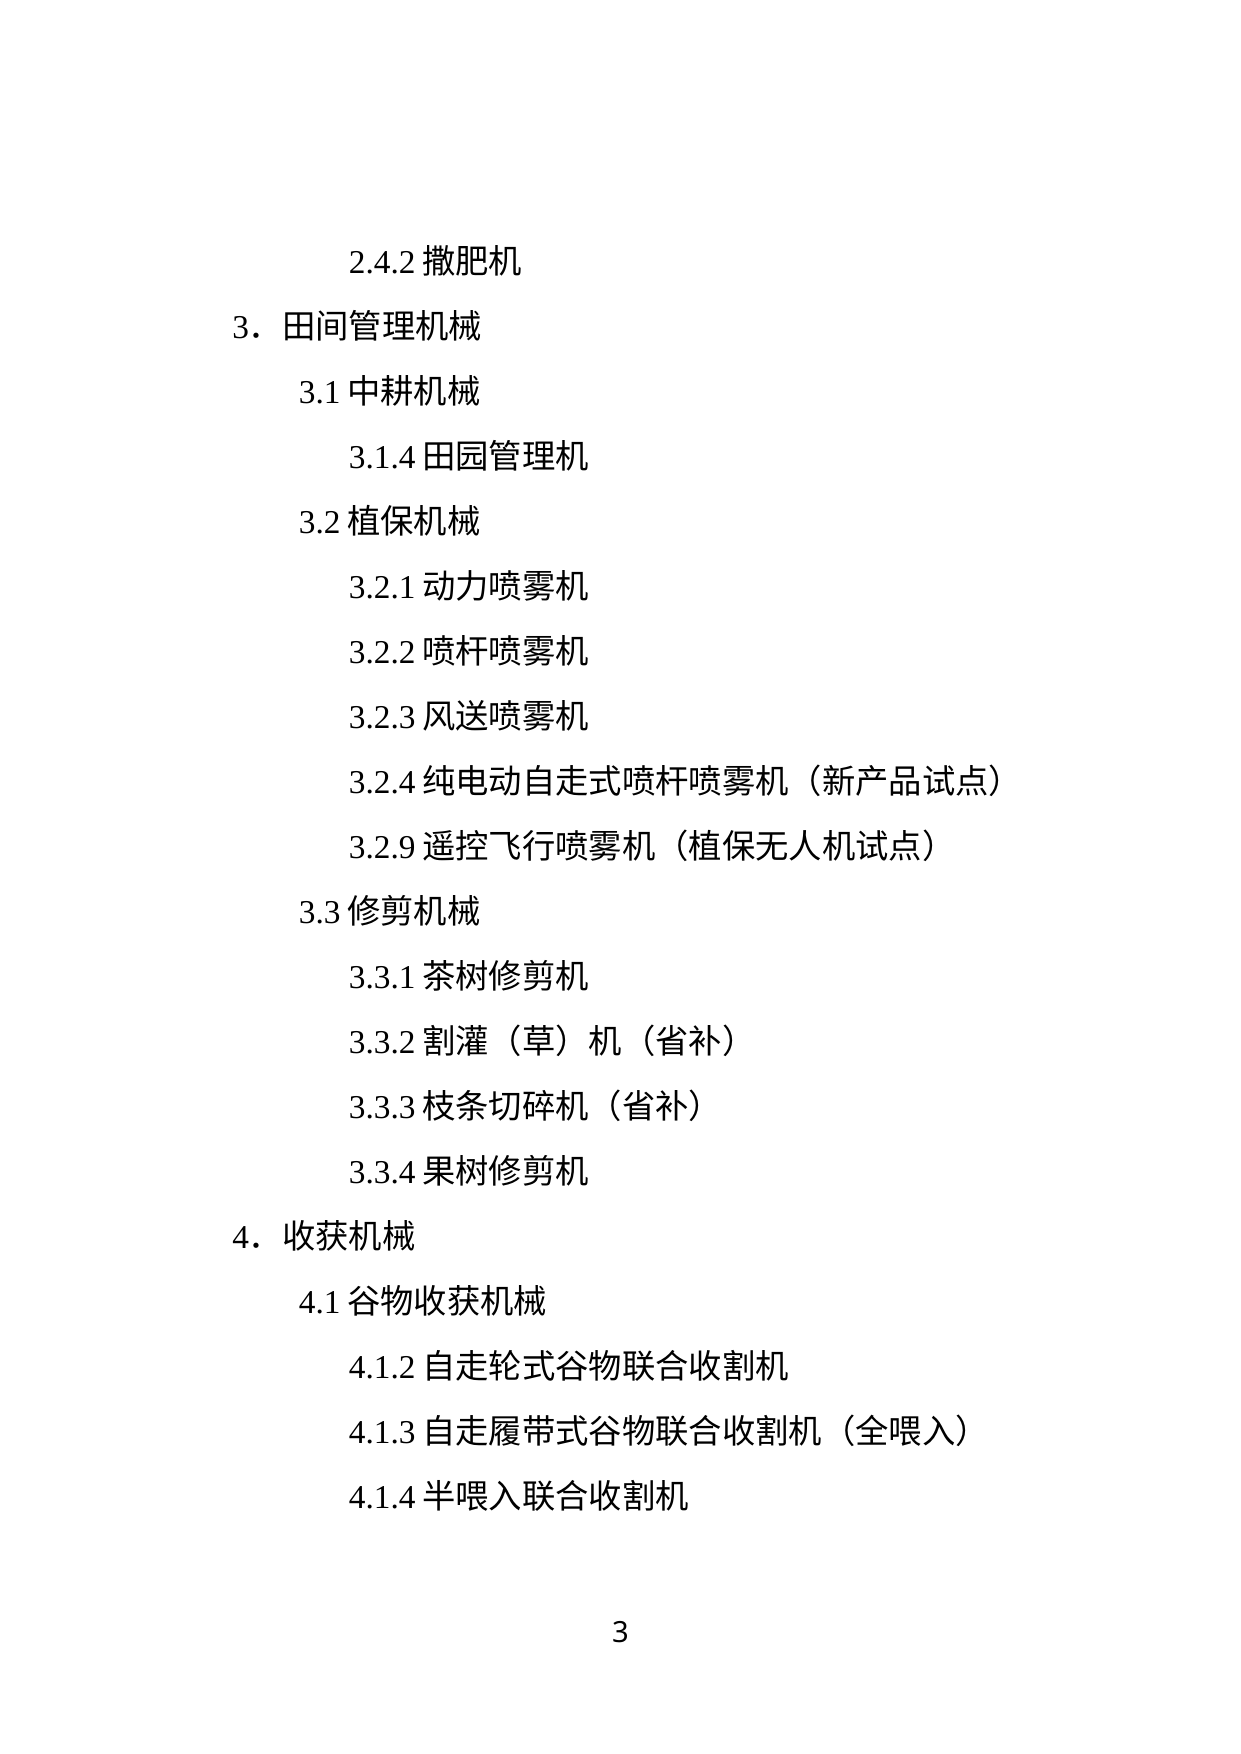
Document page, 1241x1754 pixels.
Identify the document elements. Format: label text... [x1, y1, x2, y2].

text 3.2.9遥控飞行喷雾机（植保无人机试点） [165, 812, 1075, 877]
text 3.1.4田园管理机 [165, 422, 1075, 487]
text 2.4.2撒肥机 [165, 227, 1075, 292]
text 3.2.3风送喷雾机 [165, 682, 1075, 747]
text 4.1.4半喂入联合收割机 [165, 1462, 1075, 1527]
text 3．田间管理机械 [165, 292, 1075, 357]
text 3.3.1茶树修剪机 [165, 942, 1075, 1007]
text 3.3.2割灌（草）机（省补） [165, 1007, 1075, 1072]
text 4.1.3自走履带式谷物联合收割机（全喂入） [165, 1397, 1075, 1462]
text 4．收获机械 [165, 1202, 1075, 1267]
text 3.2.4纯电动自走式喷杆喷雾机（新产品试点） [165, 747, 1075, 812]
text 3.3修剪机械 [165, 877, 1075, 942]
text 3.2植保机械 [165, 487, 1075, 552]
text 4.1.2自走轮式谷物联合收割机 [165, 1332, 1075, 1397]
text 3.1中耕机械 [165, 357, 1075, 422]
text 3.3.3枝条切碎机（省补） [165, 1072, 1075, 1137]
text 3.3.4果树修剪机 [165, 1137, 1075, 1202]
text 3.2.2喷杆喷雾机 [165, 617, 1075, 682]
text 4.1谷物收获机械 [165, 1267, 1075, 1332]
text 3.2.1动力喷雾机 [165, 552, 1075, 617]
